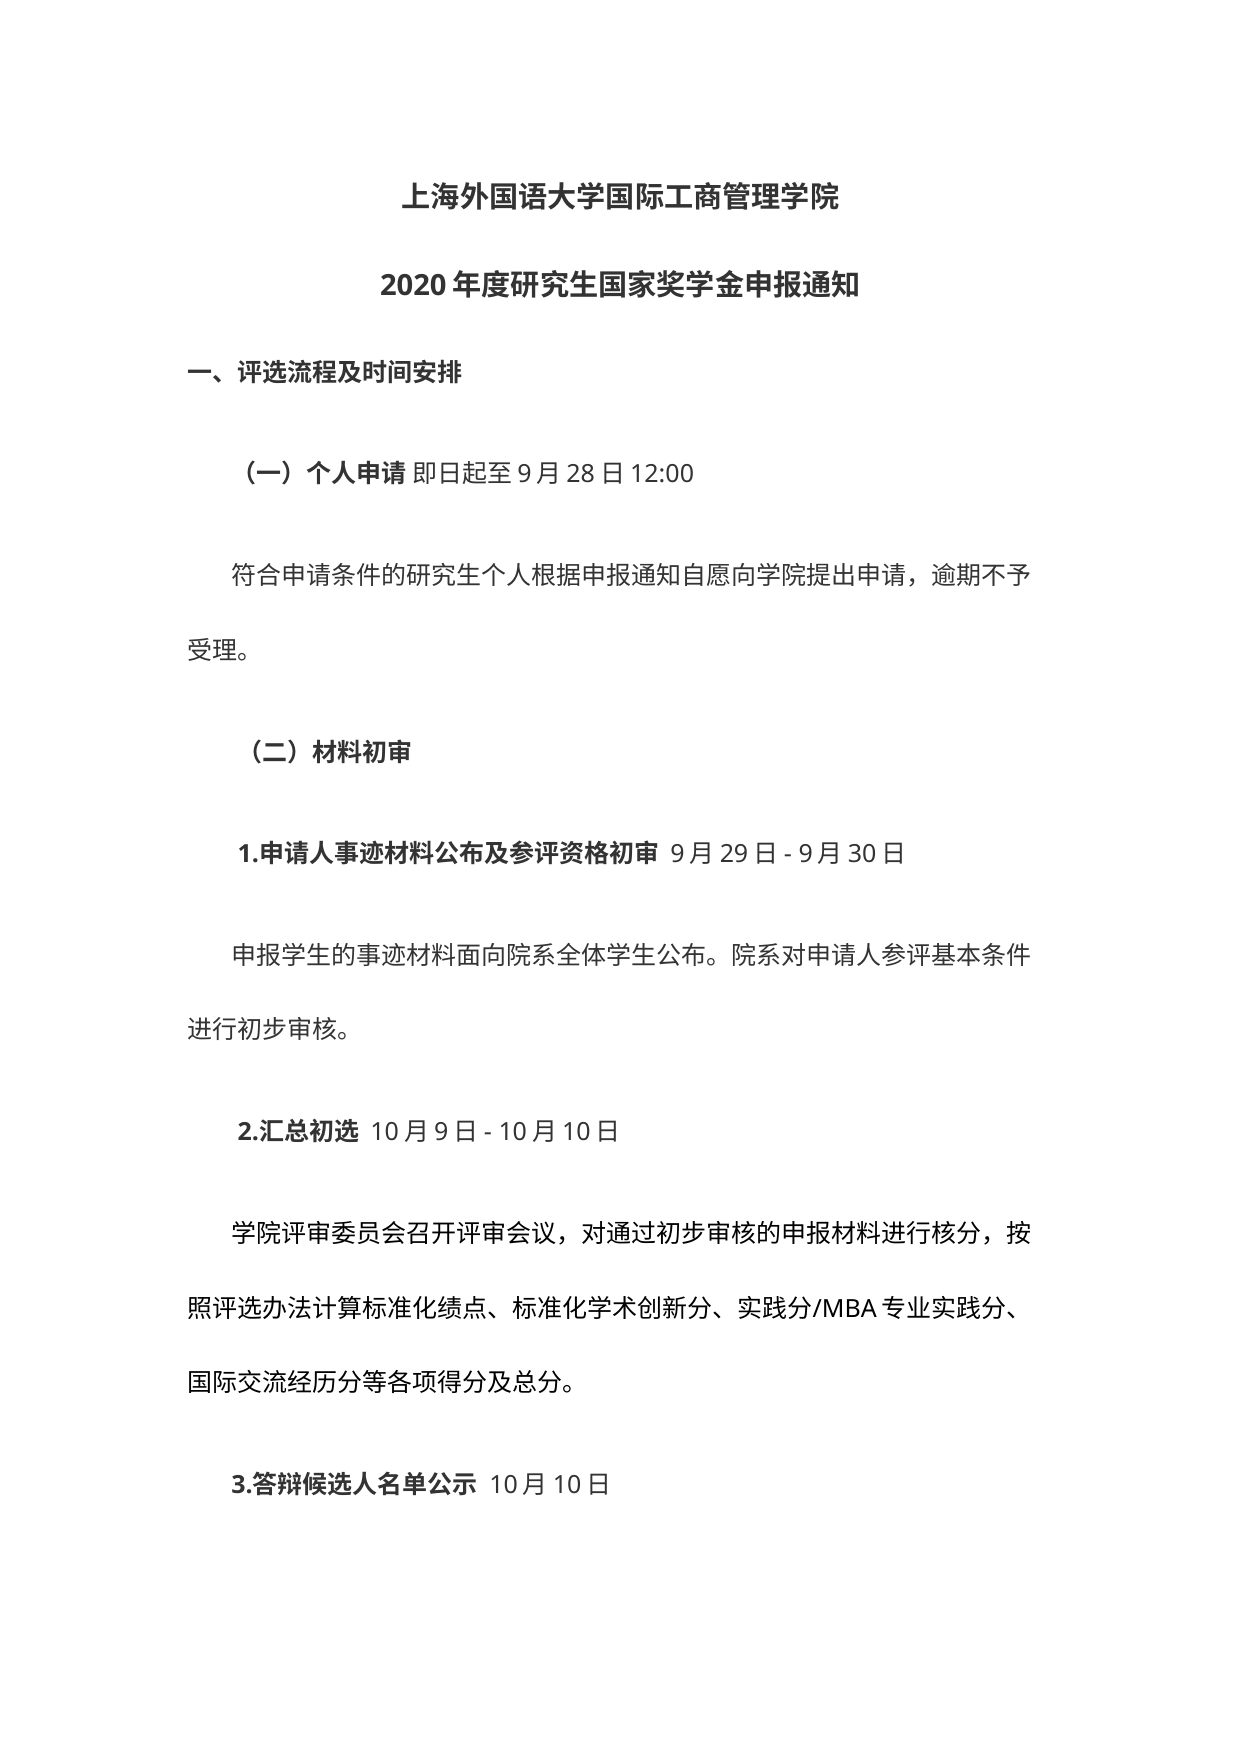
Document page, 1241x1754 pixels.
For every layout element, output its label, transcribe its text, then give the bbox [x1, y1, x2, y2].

text 学院评审委员会召开评审会议，对通过初步审核的申报材料进行核分，按照评选办法计算标准化绩点、标准化学术创新分、实践分/MBA专业实践分、国际交流经历分等各项得分及总分。 [187, 1199, 1053, 1413]
text 申报学生的事迹材料面向院系全体学生公布。院系对申请人参评基本条件进行初步审核。 [187, 921, 1053, 1061]
text 上海外国语大学国际工商管理学院 [187, 162, 1053, 227]
text 2.汇总初选 10月9日 - 10月10日 [187, 1097, 1053, 1162]
text （一）个人申请 即日起至9月28日12:00 [187, 439, 1053, 504]
text 符合申请条件的研究生个人根据申报通知自愿向学院提出申请，逾期不予受理。 [187, 541, 1053, 681]
text 1.申请人事迹材料公布及参评资格初审 9月29日 - 9月30日 [212, 819, 1053, 884]
text 一、评选流程及时间安排 [187, 338, 1053, 403]
text 2020年度研究生国家奖学金申报通知 [187, 250, 1053, 315]
text （二）材料初审 [237, 718, 1053, 783]
text 3.答辩候选人名单公示 10月10日 [187, 1450, 1053, 1515]
